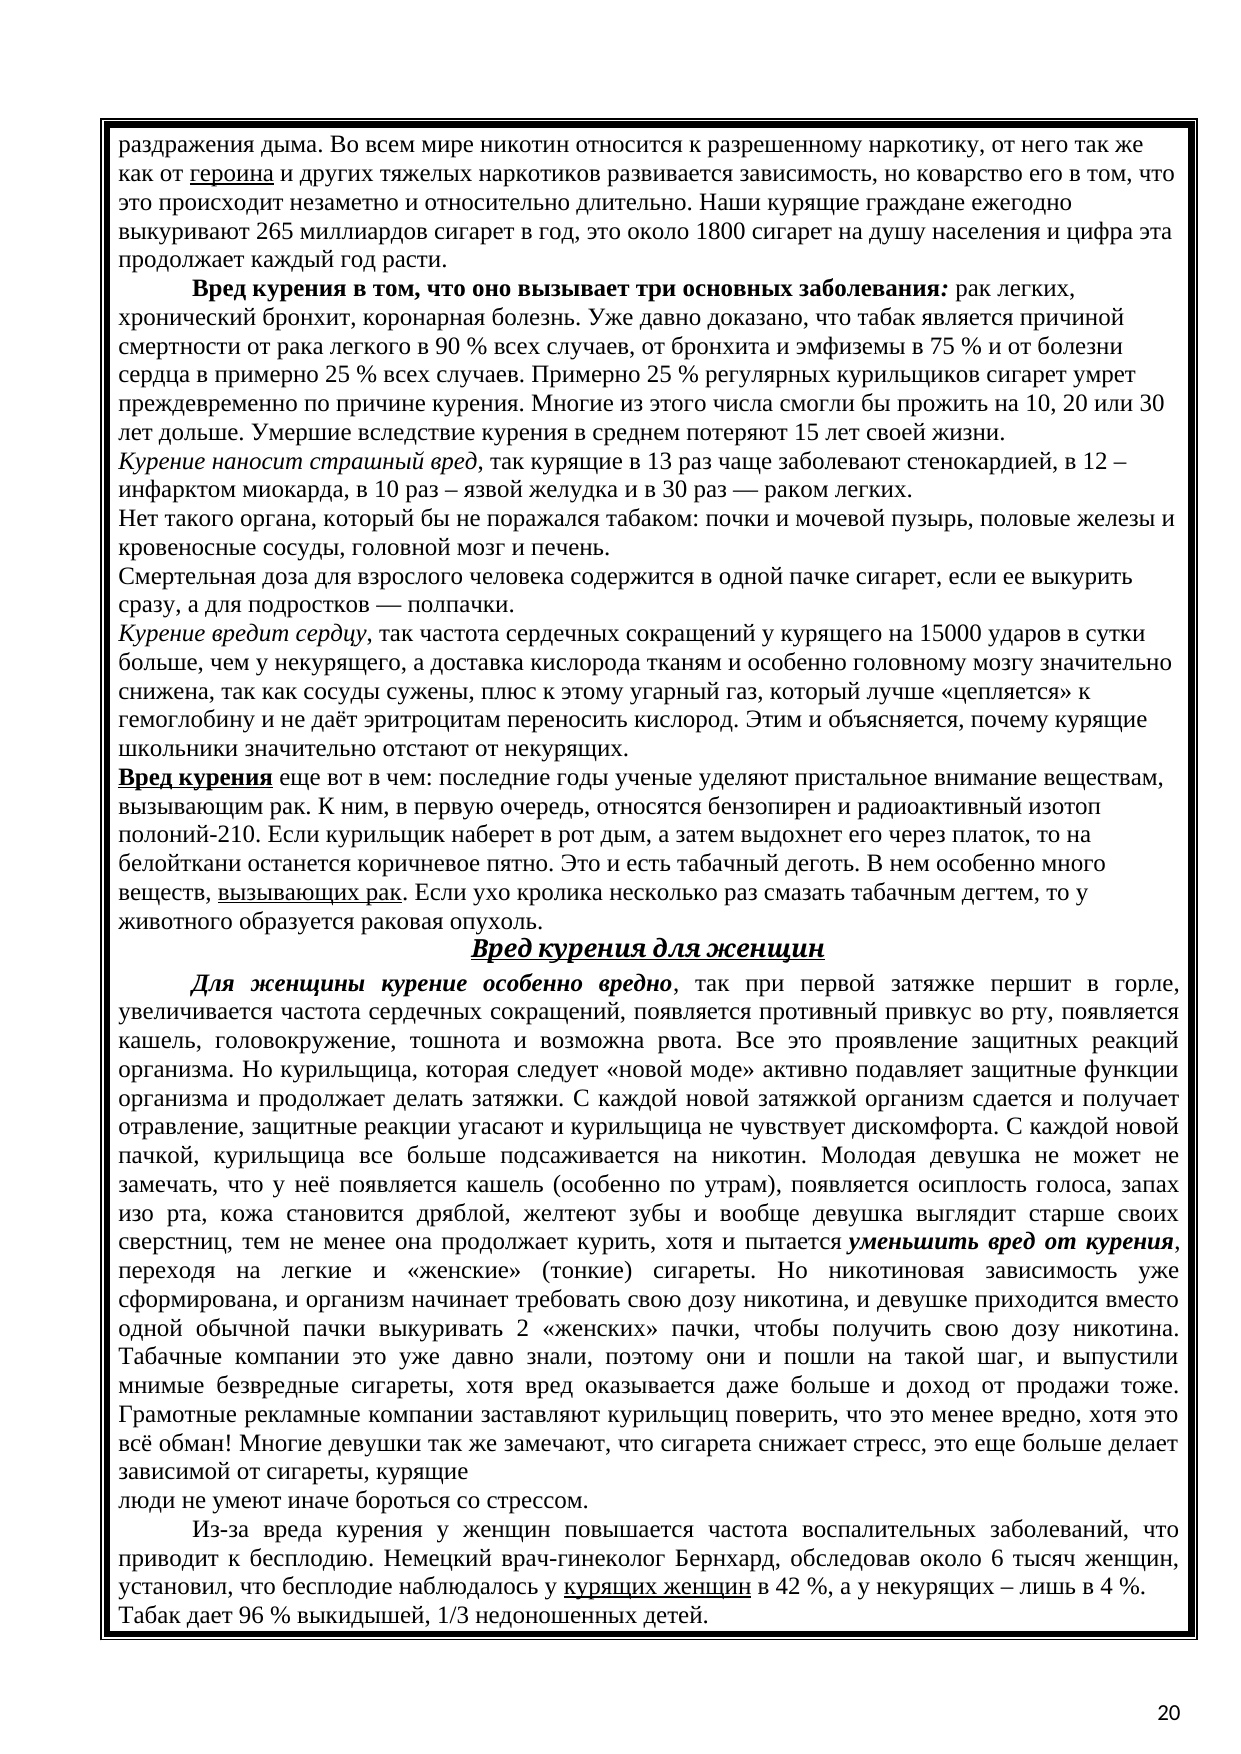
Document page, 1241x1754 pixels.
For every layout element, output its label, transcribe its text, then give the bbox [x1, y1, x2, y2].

text Из-за вреда курения у женщин повышается частота воспалительных заболеваний, что приводит к бесплодию. Немецкий врач-гинеколог Бернхард, обследовав около 6 тысяч женщин, установил, что бесплодие наблюдалось у курящих женщин в 42 %, а у некурящих – лишь в 4 %. [118, 1514, 1180, 1589]
subtitle Вред курения для женщин [118, 934, 1180, 956]
text Табак дает 96 % выкидышей, 1/3 недоношенных детей. [110, 1589, 1188, 1631]
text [110, 128, 1188, 877]
text люди не умеют иначе бороться со стрессом. [118, 1485, 1180, 1514]
text Для женщины курение особенно вредно, так при первой затяжке першит в горле, увеличивается частота сердечных сокращений, появляется противный привкус во рту, появляется кашель, головокружение, тошнота и возможна рвота. Все это проявление защитных реакций организма. Но курильщица, которая следует «новой моде» активно подавляет защитные функции организма и продолжает делать затяжки. С каждой новой затяжкой организм сдается и получает отравление, защитные реакции угасают и курильщица не чувствует дискомфорта. С каждой новой пачкой, курильщица все больше подсаживается на никотин. Молодая девушка не может не замечать, что у неё появляется кашель (особенно по утрам), появляется осиплость голоса, запах изо рта, кожа становится дряблой, желтеют зубы и вообще девушка выглядит старше своих сверстниц, тем не менее она продолжает курить, хотя и пытается уменьшить вред от курения, переходя на легкие и «женские» (тонкие) сигареты. Но никотиновая зависимость уже сформирована, и организм начинает требовать свою дозу никотина, и девушке приходится вместо одной обычной пачки выкуривать 2 «женских» пачки, чтобы получить свою дозу никотина. Табачные компании это уже давно знали, поэтому они и пошли на такой шаг, и выпустили мнимые безвредные сигареты, хотя вред оказывается даже больше и доход от продажи тоже. Грамотные рекламные компании заставляют курильщиц поверить, что это менее вредно, хотя это всё обман! Многие девушки так же замечают, что сигарета снижает стресс, это еще больше делает зависимой от сигареты, курящие [110, 956, 1188, 1485]
text веществ, вызывающих рак. Если ухо кролика несколько раз смазать табачным дегтем, то у животного образуется раковая опухоль. [118, 877, 1180, 934]
